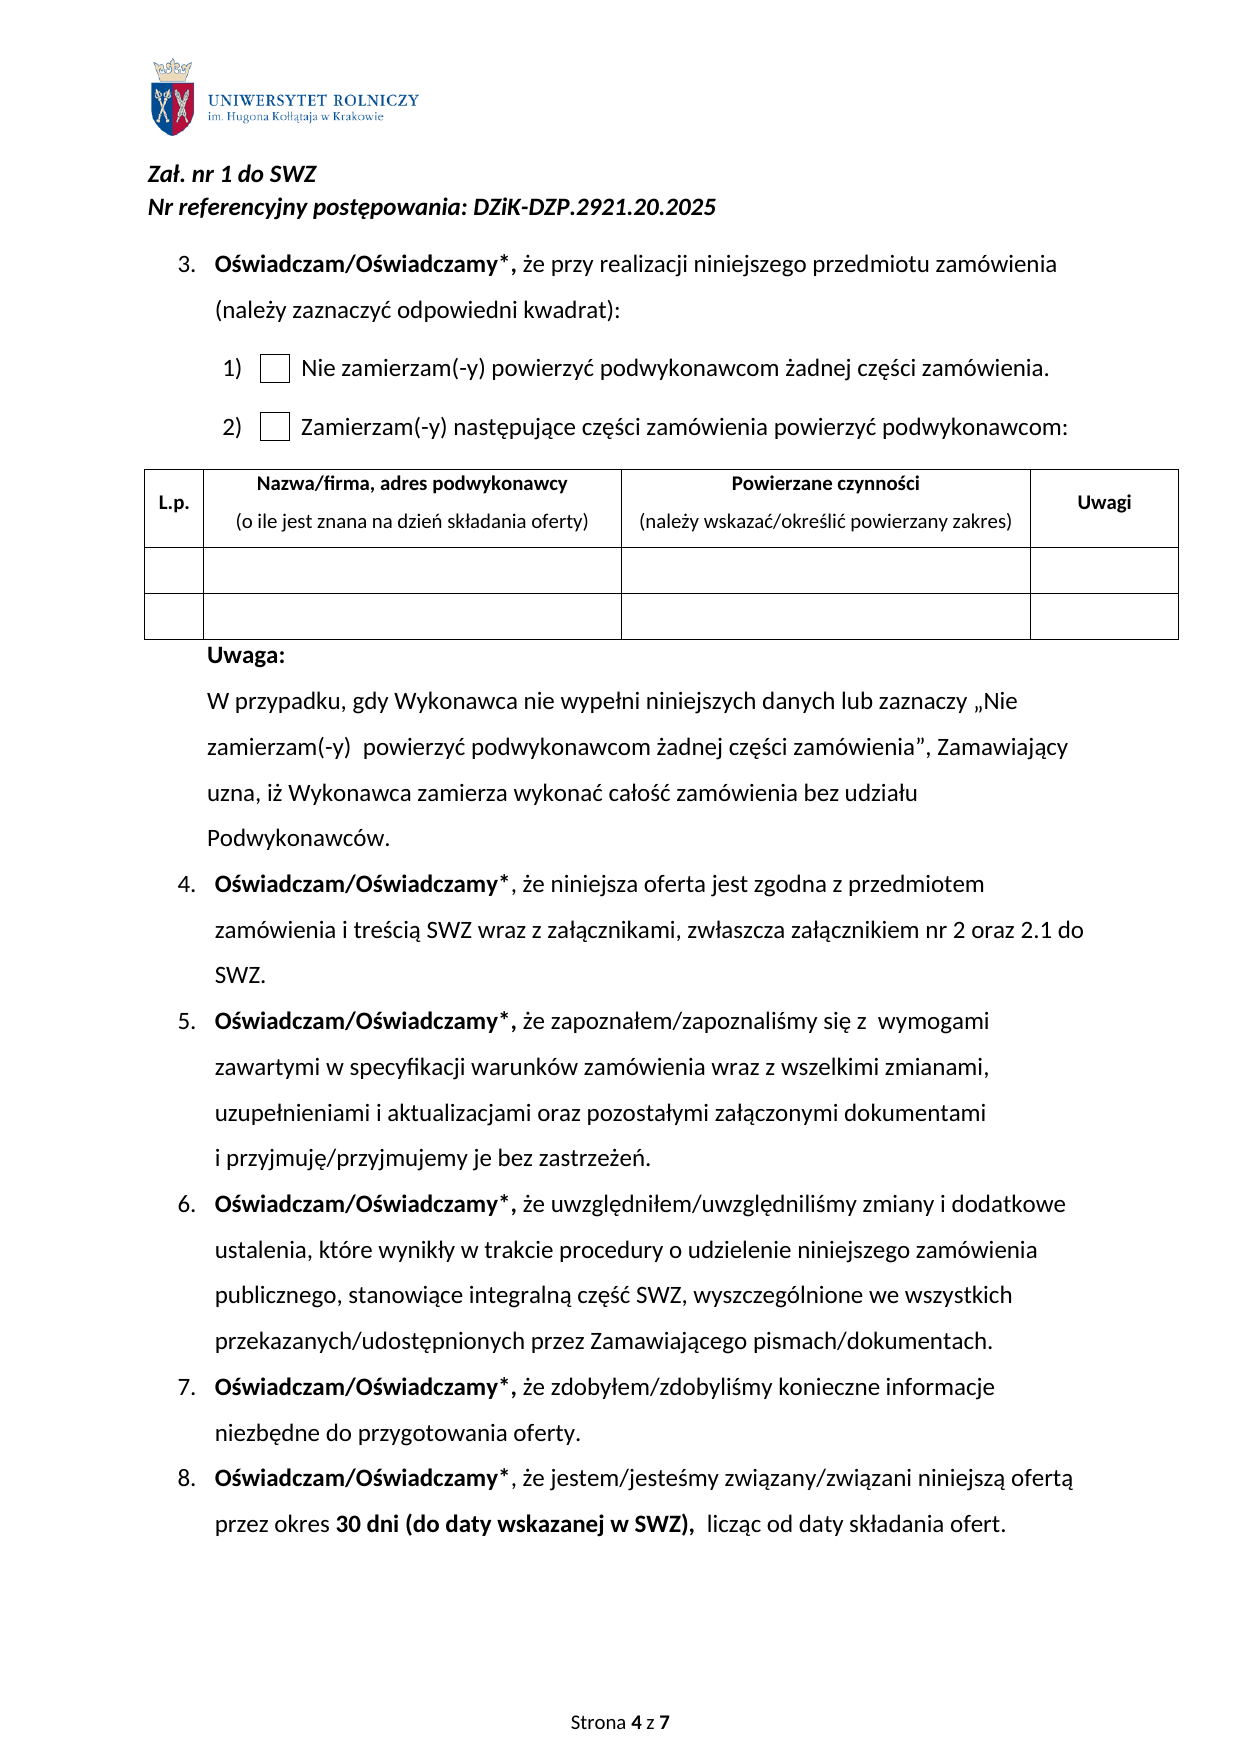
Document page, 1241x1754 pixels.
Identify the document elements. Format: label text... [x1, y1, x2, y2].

table_header L.p. [145, 470, 203, 547]
table_cell [622, 548, 1030, 593]
picture [147, 58, 431, 139]
list Oświadczam/Oświadczamy*, że uwzględniłem/uwzględniliśmy zmiany i dodatkowe ustalenia, które wynikły w trakcie procedury o udzielenie niniejszego zamówienia publicznego, stanowiące integralną część SWZ, wyszczególnione we wszystkich przekazanych/udostępnionych przez Zamawiającego pismach/dokumentach. [177, 1188, 1092, 1356]
table_header Powierzane czynności (należy wskazać/określić powierzany zakres) [622, 470, 1030, 547]
table_header Nazwa/firma, adres podwykonawcy (o ile jest znana na dzień składania oferty) [204, 470, 621, 547]
text Uwaga: [148, 640, 1092, 670]
table_cell [204, 548, 621, 593]
list Oświadczam/Oświadczamy*, że zdobyłem/zdobyliśmy konieczne informacje niezbędne do przygotowania oferty. [177, 1371, 1092, 1447]
table_cell [204, 594, 621, 638]
list Zamierzam(-y) następujące części zamówienia powierzyć podwykonawcom: [222, 411, 1092, 441]
table_cell [1031, 548, 1178, 593]
table_cell [145, 594, 203, 638]
table_header Uwagi [1031, 470, 1178, 547]
table_cell [145, 548, 203, 593]
list Oświadczam/Oświadczamy*, że niniejsza oferta jest zgodna z przedmiotem zamówienia i treścią SWZ wraz z załącznikami, zwłaszcza załącznikiem nr 2 oraz 2.1 do SWZ. [177, 868, 1092, 990]
table_cell [1031, 594, 1178, 638]
list Nie zamierzam(-y) powierzyć podwykonawcom żadnej części zamówienia. [222, 353, 1092, 383]
text W przypadku, gdy Wykonawca nie wypełni niniejszych danych lub zaznaczy „Nie zamierzam(-y) powierzyć podwykonawcom żadnej części zamówienia”, Zamawiający uzna, iż Wykonawca zamierza wykonać całość zamówienia bez udziału Podwykonawców. [207, 685, 1092, 853]
list Oświadczam/Oświadczamy*, że przy realizacji niniejszego przedmiotu zamówienia (należy zaznaczyć odpowiedni kwadrat): [177, 249, 1092, 325]
list Oświadczam/Oświadczamy*, że jestem/jesteśmy związany/związani niniejszą ofertą przez okres 30 dni (do daty wskazanej w SWZ), licząc od daty składania ofert. [177, 1463, 1092, 1539]
table_cell [622, 594, 1030, 638]
list Oświadczam/Oświadczamy*, że zapoznałem/zapoznaliśmy się z wymogami zawartymi w specyfikacji warunków zamówienia wraz z wszelkimi zmianami, uzupełnieniami i aktualizacjami oraz pozostałymi załączonymi dokumentami i przyjmuję/przyjmujemy je bez zastrzeżeń. [177, 1005, 1092, 1173]
